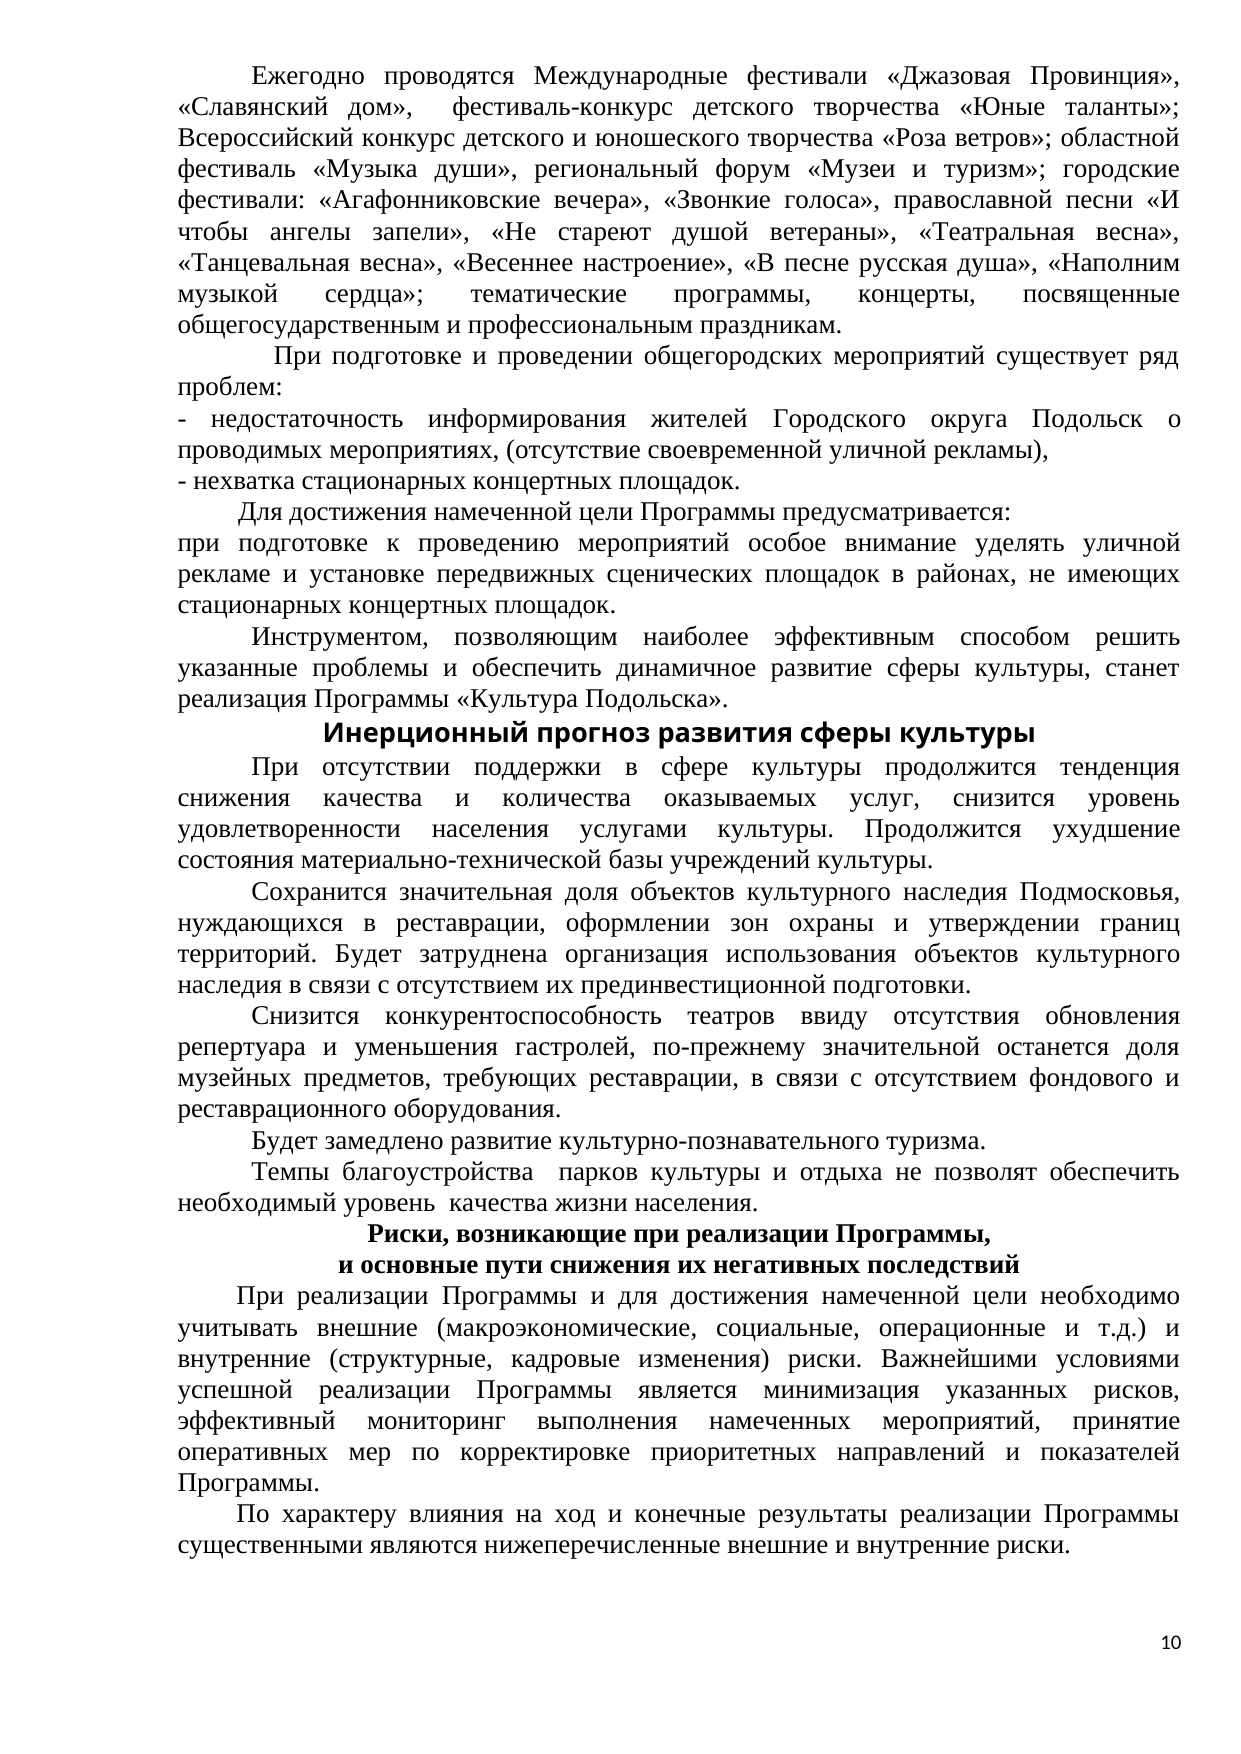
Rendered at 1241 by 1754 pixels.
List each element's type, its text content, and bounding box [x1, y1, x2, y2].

text Инерционный прогноз развития сферы культуры [177, 713, 1181, 750]
text - недостаточность информирования жителей Городского округа Подольск о проводимых мероприятиях, (отсутствие своевременной уличной рекламы), [177, 402, 1181, 464]
text При подготовке и проведении общегородских мероприятий существует ряд проблем: [177, 339, 1181, 402]
text По характеру влияния на ход и конечные результаты реализации Программы существенными являются нижеперечисленные внешние и внутренние риски. [177, 1497, 1181, 1560]
text Сохранится значительная доля объектов культурного наследия Подмосковья, нуждающихся в реставрации, оформлении зон охраны и утверждении границ территорий. Будет затруднена организация использования объектов культурного наследия в связи с отсутствием их прединвестиционной подготовки. [177, 874, 1181, 999]
text Темпы благоустройства парков культуры и отдыха не позволят обеспечить необходимый уровень качества жизни населения. [177, 1155, 1181, 1217]
text - нехватка стационарных концертных площадок. [177, 464, 1181, 495]
text Ежегодно проводятся Международные фестивали «Джазовая Провинция», «Славянский дом», фестиваль-конкурс детского творчества «Юные таланты»; Всероссийский конкурс детского и юношеского творчества «Роза ветров»; областной фестиваль «Музыка души», региональный форум «Музеи и туризм»; городские фестивали: «Агафонниковские вечера», «Звонкие голоса», православной песни «И чтобы ангелы запели», «Не стареют душой ветераны», «Театральная весна», «Танцевальная весна», «Весеннее настроение», «В песне русская душа», «Наполним музыкой сердца»; тематические программы, концерты, посвященные общегосударственным и профессиональным праздникам. [177, 59, 1181, 339]
text Риски, возникающие при реализации Программы, [177, 1217, 1181, 1248]
text При реализации Программы и для достижения намеченной цели необходимо учитывать внешние (макроэкономические, социальные, операционные и т.д.) и внутренние (структурные, кадровые изменения) риски. Важнейшими условиями успешной реализации Программы является минимизация указанных рисков, эффективный мониторинг выполнения намеченных мероприятий, принятие оперативных мер по корректировке приоритетных направлений и показателей Программы. [177, 1279, 1181, 1497]
text Будет замедлено развитие культурно-познавательного туризма. [177, 1124, 1181, 1155]
text Инструментом, позволяющим наиболее эффективным способом решить указанные проблемы и обеспечить динамичное развитие сферы культуры, станет реализация Программы «Культура Подольска». [177, 620, 1181, 713]
text Для достижения намеченной цели Программы предусматривается: [177, 495, 1181, 526]
text Снизится конкурентоспособность театров ввиду отсутствия обновления репертуара и уменьшения гастролей, по-прежнему значительной останется доля музейных предметов, требующих реставрации, в связи с отсутствием фондового и реставрационного оборудования. [177, 999, 1181, 1124]
text при подготовке к проведению мероприятий особое внимание уделять уличной рекламе и установке передвижных сценических площадок в районах, не имеющих стационарных концертных площадок. [177, 526, 1181, 620]
text При отсутствии поддержки в сфере культуры продолжится тенденция снижения качества и количества оказываемых услуг, снизится уровень удовлетворенности населения услугами культуры. Продолжится ухудшение состояния материально-технической базы учреждений культуры. [177, 750, 1181, 874]
text и основные пути снижения их негативных последствий [177, 1248, 1181, 1279]
